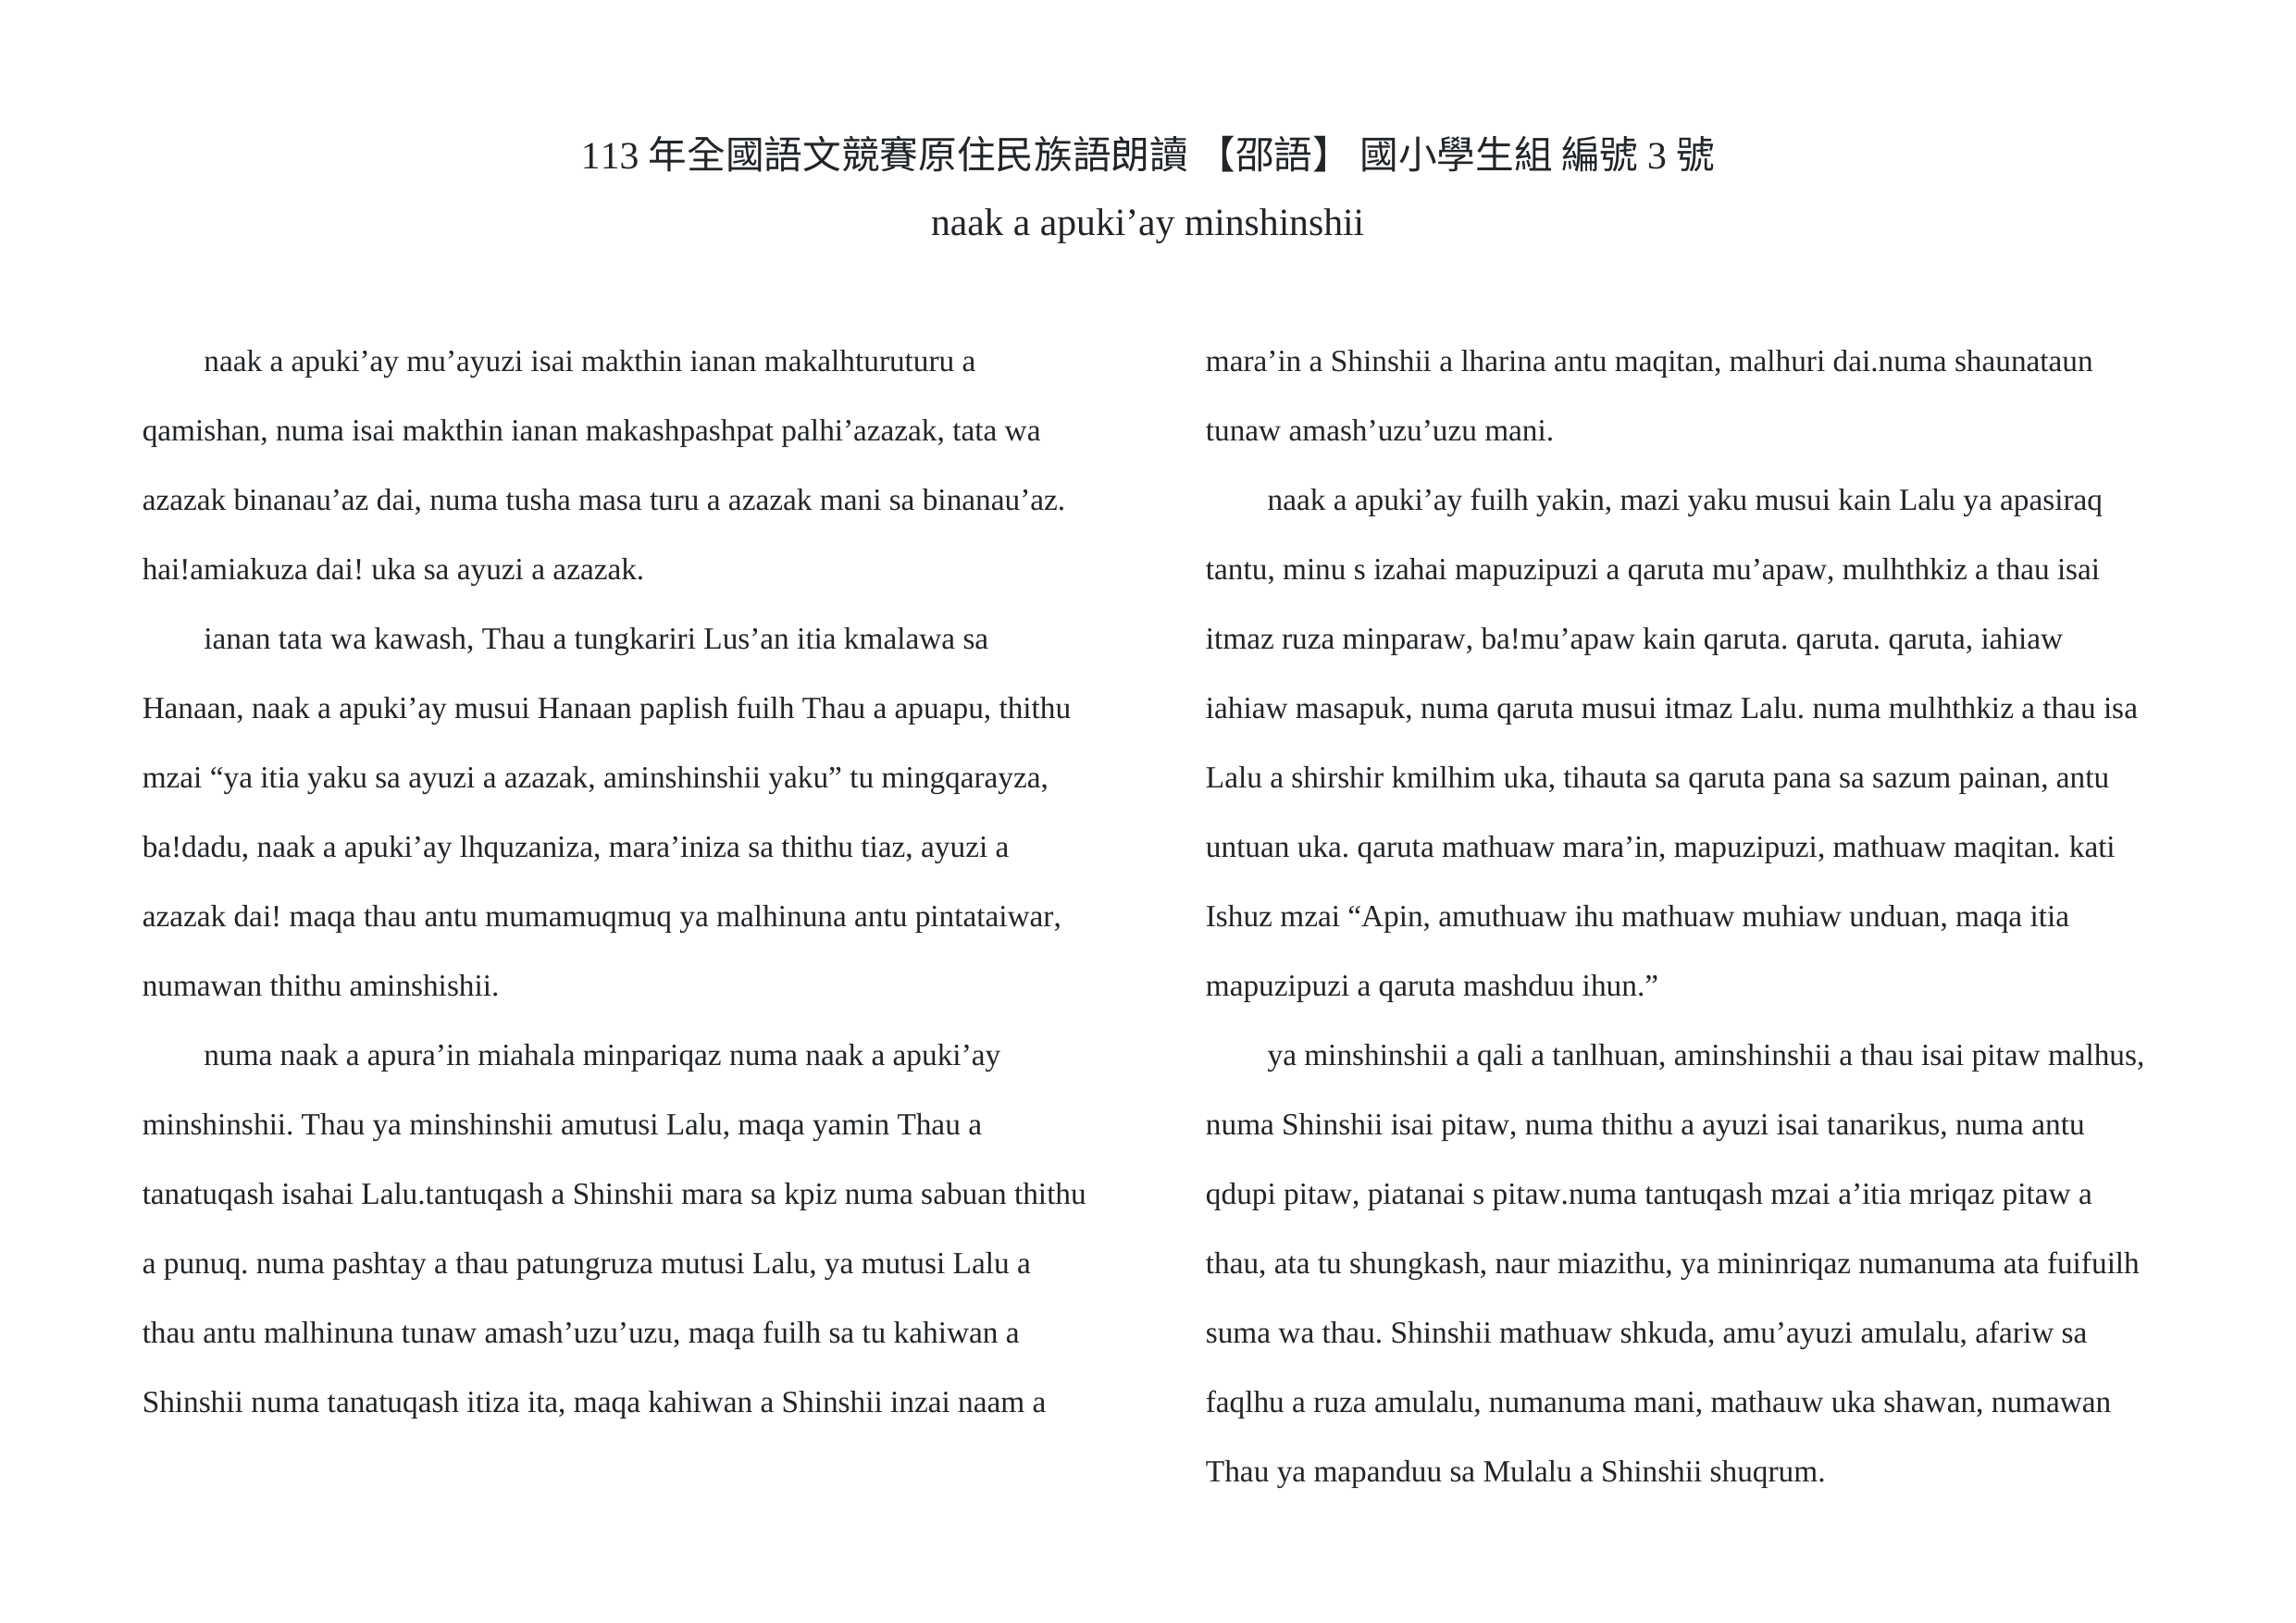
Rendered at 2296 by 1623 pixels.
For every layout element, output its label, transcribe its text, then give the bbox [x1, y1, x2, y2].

text ianan tata wa kawash, Thau a tungkariri Lus’an itia kmalawa sa Hanaan, naak a apuki’ay musui Hanaan paplish fuilh Thau a apuapu, thithu mzai “ya itia yaku sa ayuzi a azazak, aminshinshii yaku” tu mingqarayza, ba!dadu, naak a apuki’ay lhquzaniza, mara’iniza sa thithu tiaz, ayuzi a azazak dai! maqa thau antu mumamuqmuq ya malhinuna antu pintataiwar, numawan thithu aminshishii. [142, 603, 1090, 1020]
text naak a apuki’ay minshinshii [142, 187, 2153, 256]
text 113 年全國語文競賽原住民族語朗讀 【邵語】 國小學生組 編號 3 號 [142, 118, 2153, 187]
text naak a apuki’ay mu’ayuzi isai makthin ianan makalhturuturu a qamishan, numa isai makthin ianan makashpashpat palhi’azazak, tata wa azazak binanau’az dai, numa tusha masa turu a azazak mani sa binanau’az. hai!amiakuza dai! uka sa ayuzi a azazak. [142, 326, 1090, 603]
text naak a apuki’ay fuilh yakin, mazi yaku musui kain Lalu ya apasiraq tantu, minu s izahai mapuzipuzi a qaruta mu’apaw, mulhthkiz a thau isai itmaz ruza minparaw, ba!mu’apaw kain qaruta. qaruta. qaruta, iahiaw iahiaw masapuk, numa qaruta musui itmaz Lalu. numa mulhthkiz a thau isa Lalu a shirshir kmilhim uka, tihauta sa qaruta pana sa sazum painan, antu untuan uka. qaruta mathuaw mara’in, mapuzipuzi, mathuaw maqitan. kati Ishuz mzai “Apin, amuthuaw ihu mathuaw muhiaw unduan, maqa itia mapuzipuzi a qaruta mashduu ihun.” [1206, 465, 2153, 1020]
text ya minshinshii a qali a tanlhuan, aminshinshii a thau isai pitaw malhus, numa Shinshii isai pitaw, numa thithu a ayuzi isai tanarikus, numa antu qdupi pitaw, piatanai s pitaw.numa tantuqash mzai a’itia mriqaz pitaw a thau, ata tu shungkash, naur miazithu, ya mininriqaz numanuma ata fuifuilh suma wa thau. Shinshii mathuaw shkuda, amu’ayuzi amulalu, afariw sa faqlhu a ruza amulalu, numanuma mani, mathauw uka shawan, numawan Thau ya mapanduu sa Mulalu a Shinshii shuqrum. [1206, 1020, 2153, 1505]
text numa naak a apura’in miahala minpariqaz numa naak a apuki’ay minshinshii. Thau ya minshinshii amutusi Lalu, maqa yamin Thau a tanatuqash isahai Lalu.tantuqash a Shinshii mara sa kpiz numa sabuan thithu a punuq. numa pashtay a thau patungruza mutusi Lalu, ya mutusi Lalu a thau antu malhinuna tunaw amash’uzu’uzu, maqa fuilh sa tu kahiwan a Shinshii numa tanatuqash itiza ita, maqa kahiwan a Shinshii inzai naam a mara’in a Shinshii a lharina antu maqitan, malhuri dai.numa shaunataun tunaw amash’uzu’uzu mani. [1206, 326, 2153, 465]
text numa naak a apura’in miahala minpariqaz numa naak a apuki’ay minshinshii. Thau ya minshinshii amutusi Lalu, maqa yamin Thau a tanatuqash isahai Lalu.tantuqash a Shinshii mara sa kpiz numa sabuan thithu a punuq. numa pashtay a thau patungruza mutusi Lalu, ya mutusi Lalu a thau antu malhinuna tunaw amash’uzu’uzu, maqa fuilh sa tu kahiwan a Shinshii numa tanatuqash itiza ita, maqa kahiwan a Shinshii inzai naam a mara’in a Shinshii a lharina antu maqitan, malhuri dai.numa shaunataun tunaw amash’uzu’uzu mani. [142, 1020, 1090, 1436]
